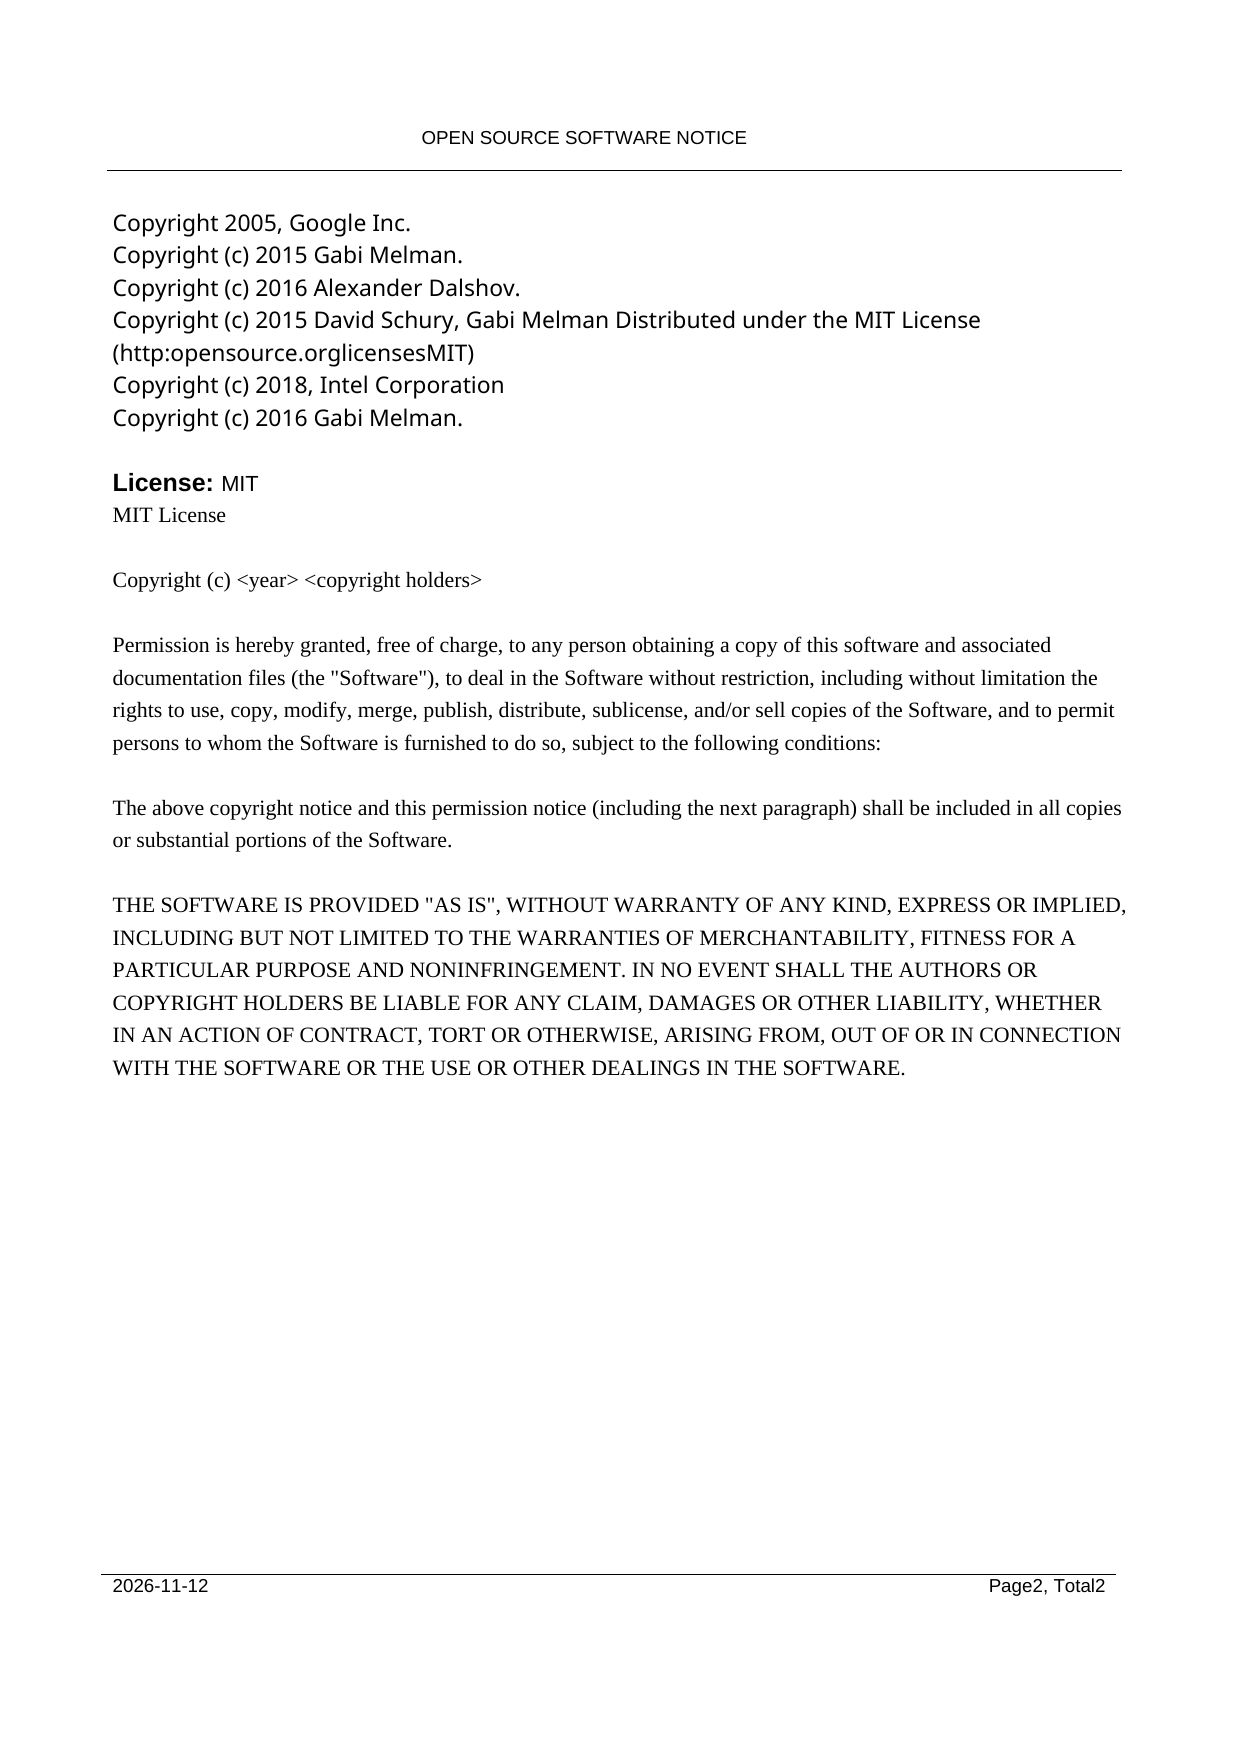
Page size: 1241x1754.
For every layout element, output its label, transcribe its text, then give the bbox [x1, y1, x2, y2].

text MIT License Copyright (c) <year> <copyright holders> Permission is hereby granted, free of charge, to any person obtaining a copy of this software and associated documentation files (the "Software"), to deal in the Software without restriction, including without limitation the rights to use, copy, modify, merge, publish, distribute, sublicense, and/or sell copies of the Software, and to permit persons to whom the Software is furnished to do so, subject to the following conditions: The above copyright notice and this permission notice (including the next paragraph) shall be included in all copies or substantial portions of the Software. THE SOFTWARE IS PROVIDED "AS IS", WITHOUT WARRANTY OF ANY KIND, EXPRESS OR IMPLIED, INCLUDING BUT NOT LIMITED TO THE WARRANTIES OF MERCHANTABILITY, FITNESS FOR A PARTICULAR PURPOSE AND NONINFRINGEMENT. IN NO EVENT SHALL THE AUTHORS OR COPYRIGHT HOLDERS BE LIABLE FOR ANY CLAIM, DAMAGES OR OTHER LIABILITY, WHETHER IN AN ACTION OF CONTRACT, TORT OR OTHERWISE, ARISING FROM, OUT OF OR IN CONNECTION WITH THE SOFTWARE OR THE USE OR OTHER DEALINGS IN THE SOFTWARE. [112, 499, 1128, 1084]
text License: MIT [112, 466, 1128, 499]
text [112, 206, 1128, 466]
